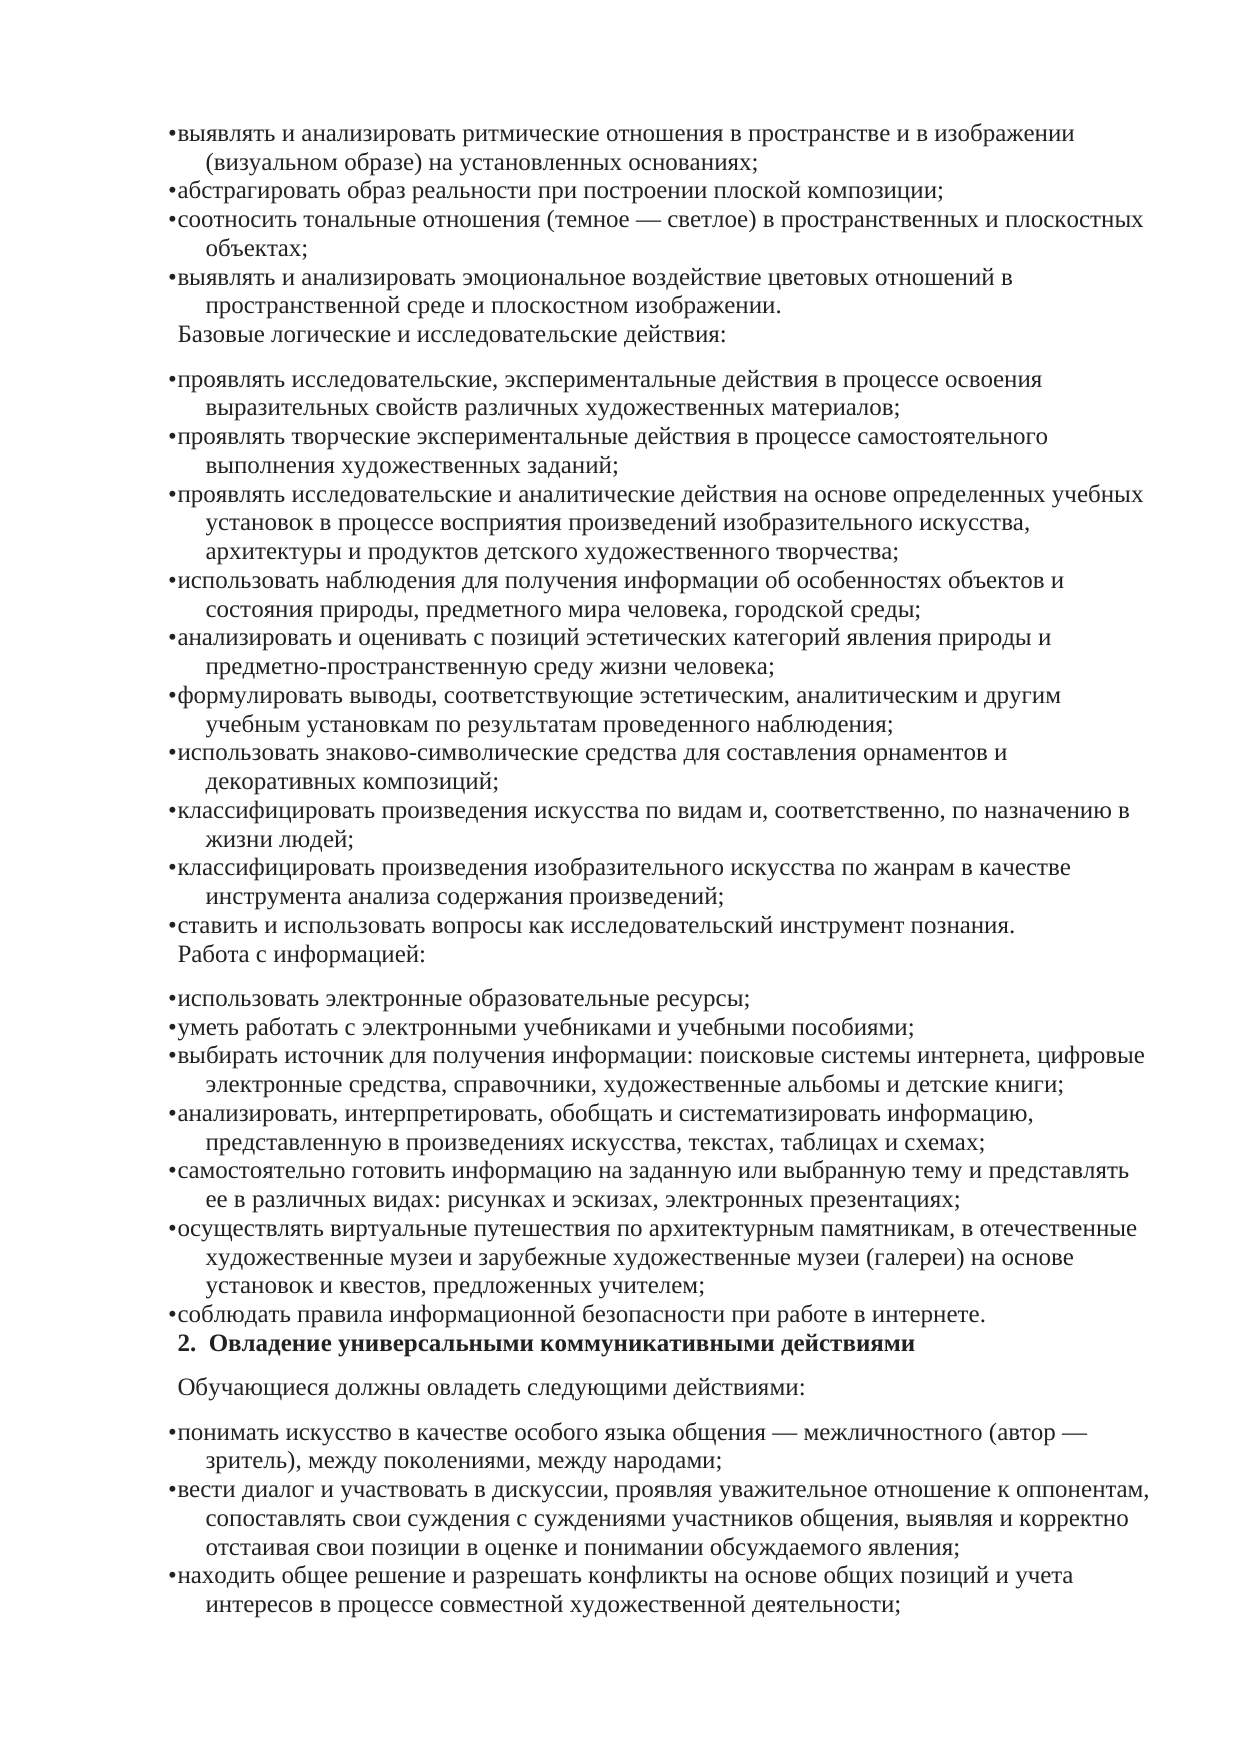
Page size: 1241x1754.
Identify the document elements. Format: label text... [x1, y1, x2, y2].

list уметь работать с электронными учебниками и учебными пособиями; [168, 1012, 1152, 1041]
list вести диалог и участвовать в дискуссии, проявляя уважительное отношение к оппонентам, сопоставлять свои суждения с суждениями участников общения, выявляя и корректно отстаивая свои позиции в оценке и понимании обсуждаемого явления; [168, 1474, 1152, 1561]
list понимать искусство в качестве особого языка общения — межличностного (автор — зритель), между поколениями, между народами; [168, 1417, 1152, 1474]
text Работа с информацией: [177, 939, 1152, 967]
list проявлять творческие экспериментальные действия в процессе самостоятельного выполнения художественных заданий; [168, 421, 1152, 479]
list выбирать источник для получения информации: поисковые системы интернета, цифровые электронные средства, справочники, художественные альбомы и детские книги; [168, 1041, 1152, 1098]
list выявлять и анализировать эмоциональное воздействие цветовых отношений в пространственной среде и плоскостном изображении. [168, 262, 1152, 319]
list самостоятельно готовить информацию на заданную или выбранную тему и представлять ее в различных видах: рисунках и эскизах, электронных презентациях; [168, 1156, 1152, 1213]
list использовать знаково-символические средства для составления орнаментов и декоративных композиций; [168, 737, 1152, 795]
list классифицировать произведения искусства по видам и, соответственно, по назначению в жизни людей; [168, 795, 1152, 852]
text Базовые логические и исследовательские действия: [177, 319, 1152, 348]
list соотносить тональные отношения (темное — светлое) в пространственных и плоскостных объектах; [168, 204, 1152, 262]
list соблюдать правила информационной безопасности при работе в интернете. [168, 1299, 1152, 1328]
list ставить и использовать вопросы как исследовательский инструмент познания. [168, 910, 1152, 939]
text 2. Овладение универсальными коммуникативными действиями [177, 1328, 1152, 1357]
list анализировать и оценивать с позиций эстетических категорий явления природы и предметно-пространственную среду жизни человека; [168, 622, 1152, 680]
list находить общее решение и разрешать конфликты на основе общих позиций и учета интересов в процессе совместной художественной деятельности; [168, 1561, 1152, 1618]
list проявлять исследовательские, экспериментальные действия в процессе освоения выразительных свойств различных художественных материалов; [168, 364, 1152, 421]
list проявлять исследовательские и аналитические действия на основе определенных учебных установок в процессе восприятия произведений изобразительного искусства, архитектуры и продуктов детского художественного творчества; [168, 479, 1152, 565]
list абстрагировать образ реальности при построении плоской композиции; [168, 176, 1152, 204]
list анализировать, интерпретировать, обобщать и систематизировать информацию, представленную в произведениях искусства, текстах, таблицах и схемах; [168, 1098, 1152, 1156]
text Обучающиеся должны овладеть следующими действиями: [177, 1372, 1152, 1401]
list классифицировать произведения изобразительного искусства по жанрам в качестве инструмента анализа содержания произведений; [168, 852, 1152, 910]
list формулировать выводы, соответствующие эстетическим, аналитическим и другим учебным установкам по результатам проведенного наблюдения; [168, 680, 1152, 737]
list использовать электронные образовательные ресурсы; [168, 983, 1152, 1012]
list выявлять и анализировать ритмические отношения в пространстве и в изображении (визуальном образе) на установленных основаниях; [168, 118, 1152, 176]
list использовать наблюдения для получения информации об особенностях объектов и состояния природы, предметного мира человека, городской среды; [168, 565, 1152, 622]
list осуществлять виртуальные путешествия по архитектурным памятникам, в отечественные художественные музеи и зарубежные художественные музеи (галереи) на основе установок и квестов, предложенных учителем; [168, 1213, 1152, 1299]
